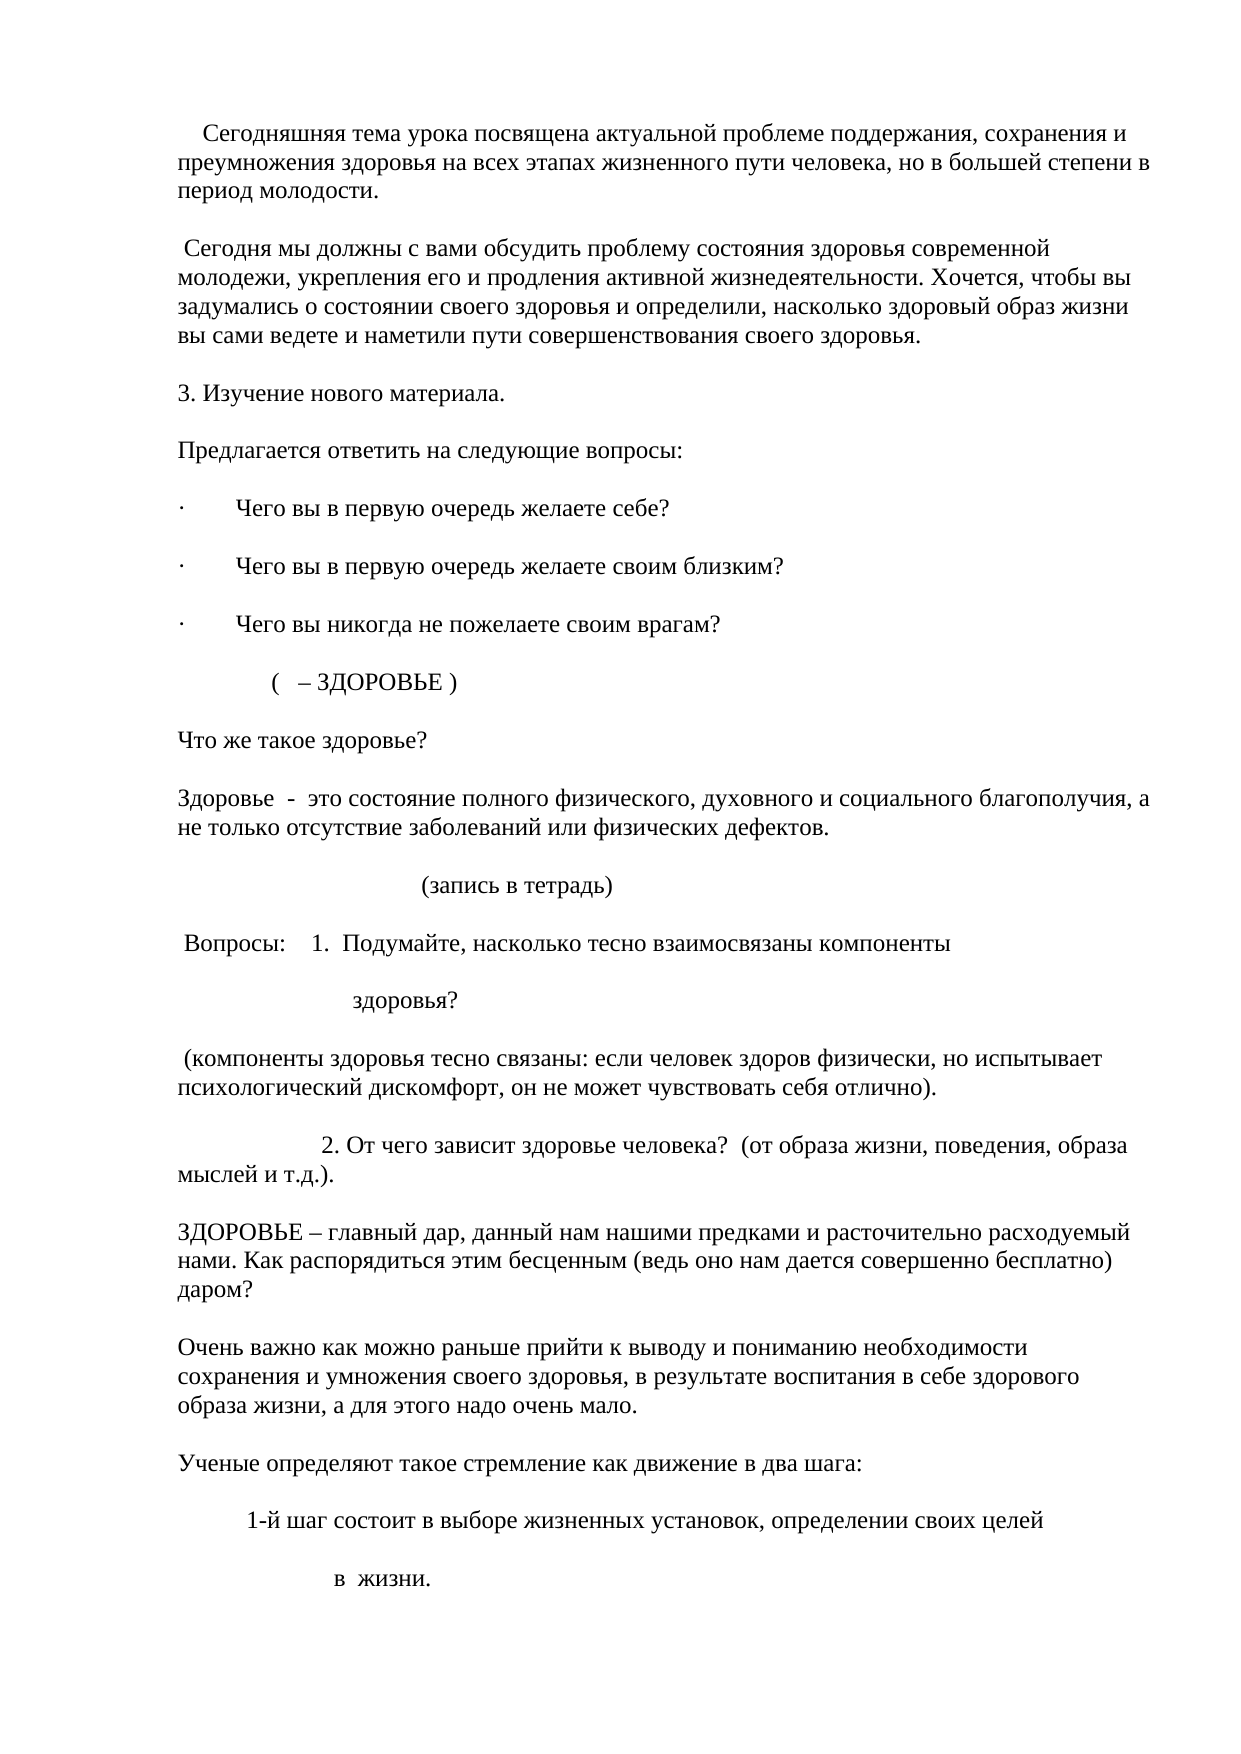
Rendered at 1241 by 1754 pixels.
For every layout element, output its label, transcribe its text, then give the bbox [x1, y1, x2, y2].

text · Чего вы в первую очередь желаете себе? [177, 493, 1152, 522]
text Здоровье - это состояние полного физического, духовного и социального благополучия, а не только отсутствие заболеваний или физических дефектов. [177, 783, 1152, 841]
text Предлагается ответить на следующие вопросы: [177, 436, 1152, 464]
text Ученые определяют такое стремление как движение в два шага: [177, 1448, 1152, 1476]
text (компоненты здоровья тесно связаны: если человек здоров физически, но испытывает психологический дискомфорт, он не может чувствовать себя отлично). [177, 1043, 1152, 1101]
text (запись в тетрадь) [177, 870, 1152, 898]
text ЗДОРОВЬЕ – главный дар, данный нам нашими предками и расточительно расходуемый нами. Как распорядиться этим бесценным (ведь оно нам дается совершенно бесплатно) даром? [177, 1217, 1152, 1303]
text 2. От чего зависит здоровье человека? (от образа жизни, поведения, образа мыслей и т.д.). [177, 1130, 1152, 1188]
text 3. Изучение нового материала. [177, 378, 1152, 406]
text Вопросы: 1. Подумайте, насколько тесно взаимосвязаны компоненты [177, 928, 1152, 956]
text 1-й шаг состоит в выборе жизненных установок, определении своих целей [177, 1506, 1152, 1534]
text · Чего вы в первую очередь желаете своим близким? [177, 551, 1152, 580]
text здоровья? [177, 986, 1152, 1014]
text ( – ЗДОРОВЬЕ ) [177, 667, 1152, 696]
text · Чего вы никогда не пожелаете своим врагам? [177, 609, 1152, 638]
text Сегодня мы должны с вами обсудить проблему состояния здоровья современной молодежи, укрепления его и продления активной жизнедеятельности. Хочется, чтобы вы задумались о состоянии своего здоровья и определили, насколько здоровый образ жизни вы сами ведете и наметили пути совершенствования своего здоровья. [177, 233, 1152, 348]
text Что же такое здоровье? [177, 725, 1152, 754]
text в жизни. [177, 1563, 1152, 1592]
text Сегодняшняя тема урока посвящена актуальной проблеме поддержания, сохранения и преумножения здоровья на всех этапах жизненного пути человека, но в большей степени в период молодости. [177, 118, 1152, 204]
text Очень важно как можно раньше прийти к выводу и пониманию необходимости сохранения и умножения своего здоровья, в результате воспитания в себе здорового образа жизни, а для этого надо очень мало. [177, 1332, 1152, 1418]
